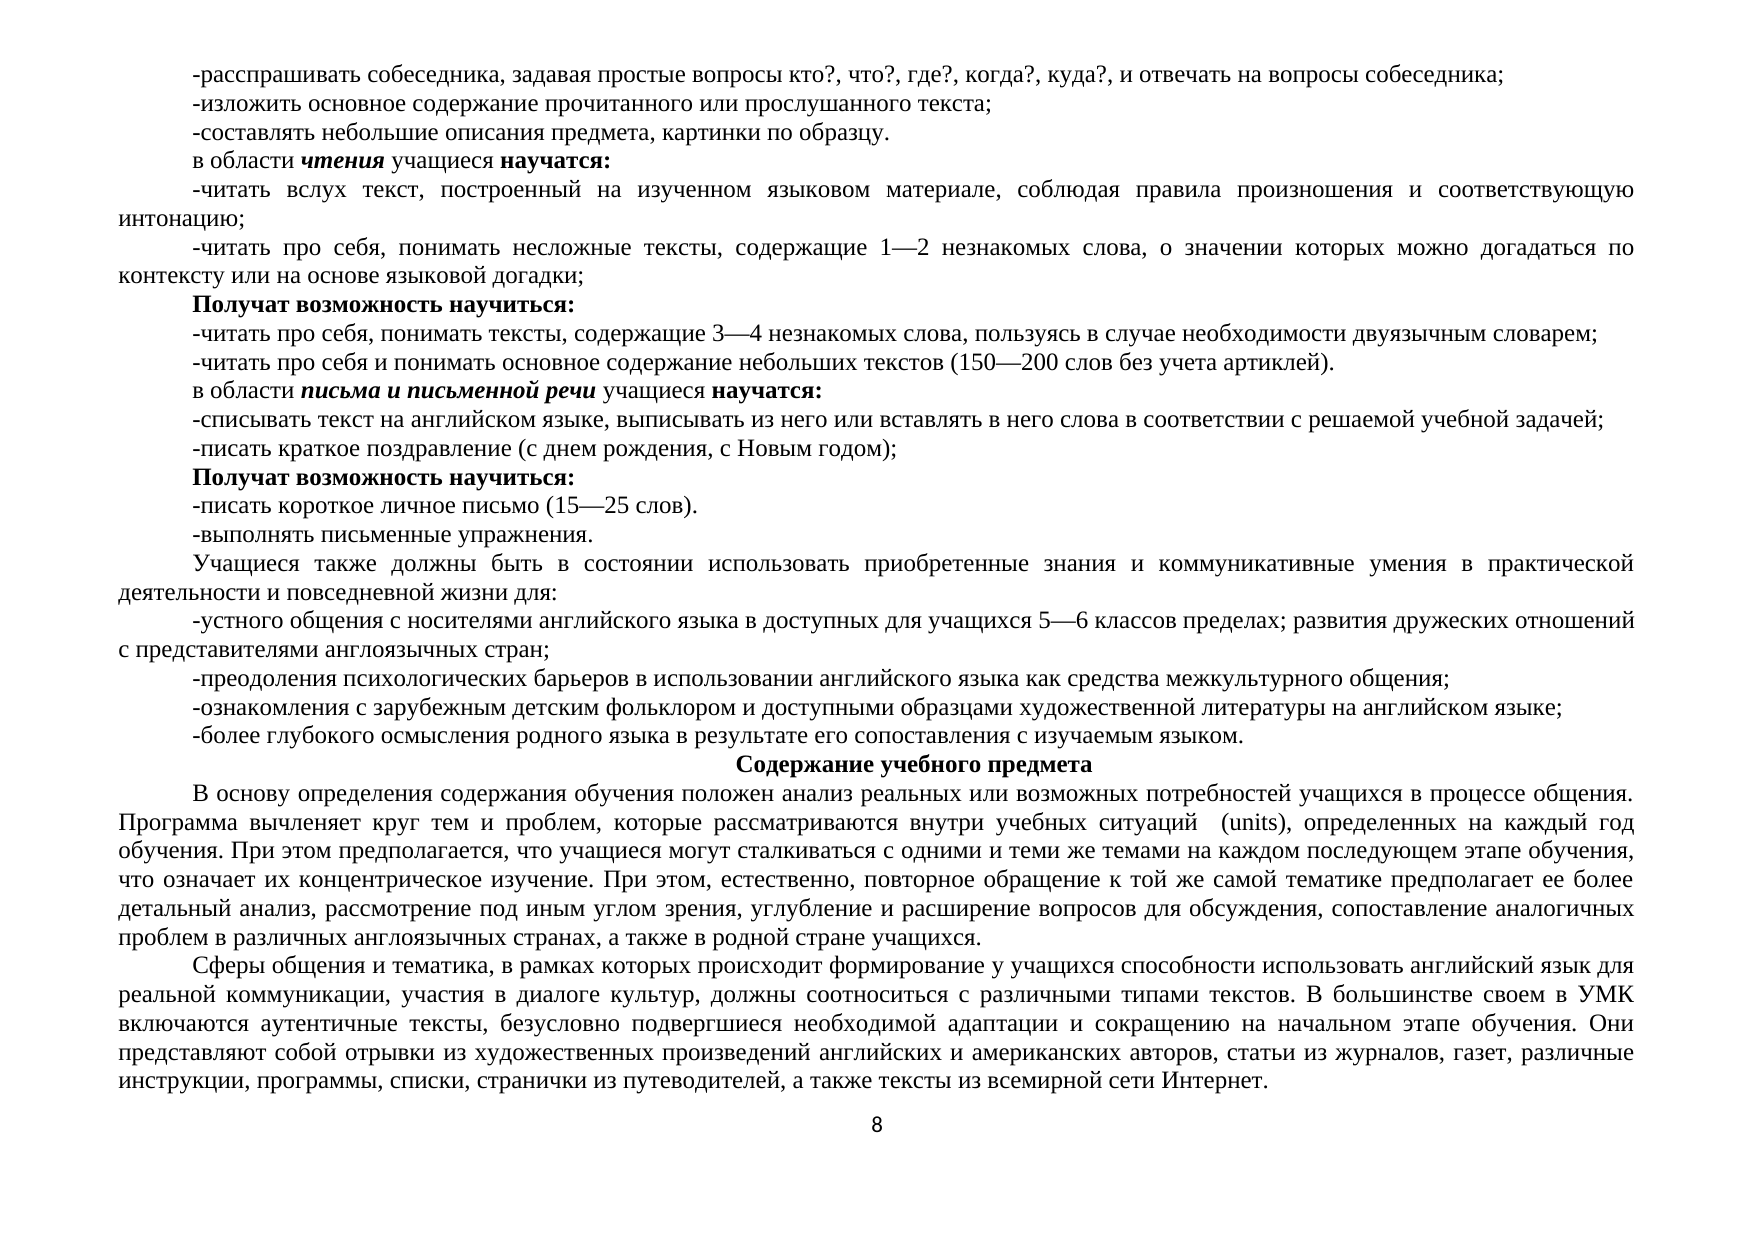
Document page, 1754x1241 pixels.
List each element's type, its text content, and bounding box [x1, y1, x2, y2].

text -ознакомления с зарубежным детским фольклором и доступными образцами художественной литературы на английском языке; [118, 692, 1636, 720]
text Сферы общения и тематика, в рамках которых происходит формирование у учащихся способности использовать английский язык для реальной коммуникации, участия в диалоге культур, должны соотноситься с различными типами текстов. В большинстве своем в УМК включаются аутентичные тексты, безусловно подвергшиеся необходимой адаптации и сокращению на начальном этапе обучения. Они представляют собой отрывки из художественных произведений английских и американских авторов, статьи из журналов, газет, различные инструкции, программы, списки, странички из путеводителей, а также тексты из всемирной сети Интернет. [118, 950, 1636, 1094]
text Учащиеся также должны быть в состоянии использовать приобретенные знания и коммуникативные умения в практической деятельности и повседневной жизни для: [118, 548, 1636, 605]
text -писать краткое поздравление (с днем рождения, с Новым годом); [118, 433, 1636, 462]
text в области письма и письменной речи учащиеся научатся: [118, 375, 1636, 404]
text -устного общения с носителями английского языка в доступных для учащихся 5—6 классов пределах; развития дружеских отношений с представителями англоязычных стран; [118, 605, 1636, 663]
text в области чтения учащиеся научатся: [118, 145, 1636, 174]
text -писать короткое личное письмо (15—25 слов). [118, 490, 1636, 519]
text -составлять небольшие описания предмета, картинки по образцу. [118, 117, 1636, 145]
text -читать вслух текст, построенный на изученном языковом материале, соблюдая правила произношения и соответствующую интонацию; [118, 174, 1636, 232]
text -изложить основное содержание прочитанного или прослушанного текста; [118, 88, 1636, 117]
text -более глубокого осмысления родного языка в результате его сопоставления с изучаемым языком. [118, 720, 1636, 749]
text Содержание учебного предмета [118, 749, 1636, 778]
text -списывать текст на английском языке, выписывать из него или вставлять в него слова в соответствии с решаемой учебной задачей; [118, 404, 1636, 433]
text -читать про себя и понимать основное содержание небольших текстов (150—200 слов без учета артиклей). [118, 347, 1636, 375]
text -читать про себя, понимать несложные тексты, содержащие 1—2 незнакомых слова, о значении которых можно догадаться по контексту или на основе языковой догадки; [118, 232, 1636, 289]
text Получат возможность научиться: [118, 289, 1636, 318]
text В основу определения содержания обучения положен анализ реальных или возможных потребностей учащихся в процессе общения. Программа вычленяет круг тем и проблем, которые рассматриваются внутри учебных ситуаций (units), определенных на каждый год обучения. При этом предполагается, что учащиеся могут сталкиваться с одними и теми же темами на каждом последующем этапе обучения, что означает их концентрическое изучение. При этом, естественно, повторное обращение к той же самой тематике предполагает ее более детальный анализ, рассмотрение под иным углом зрения, углубление и расширение вопросов для обсуждения, сопоставление аналогичных проблем в различных англоязычных странах, а также в родной стране учащихся. [118, 778, 1636, 950]
text Получат возможность научиться: [118, 462, 1636, 490]
text -расспрашивать собеседника, задавая простые вопросы кто?, что?, где?, когда?, куда?, и отвечать на вопросы собеседника; [118, 59, 1636, 88]
text -выполнять письменные упражнения. [118, 519, 1636, 548]
text -читать про себя, понимать тексты, содержащие 3—4 незнакомых слова, пользуясь в случае необходимости двуязычным словарем; [118, 318, 1636, 347]
text -преодоления психологических барьеров в использовании английского языка как средства межкультурного общения; [118, 663, 1636, 692]
